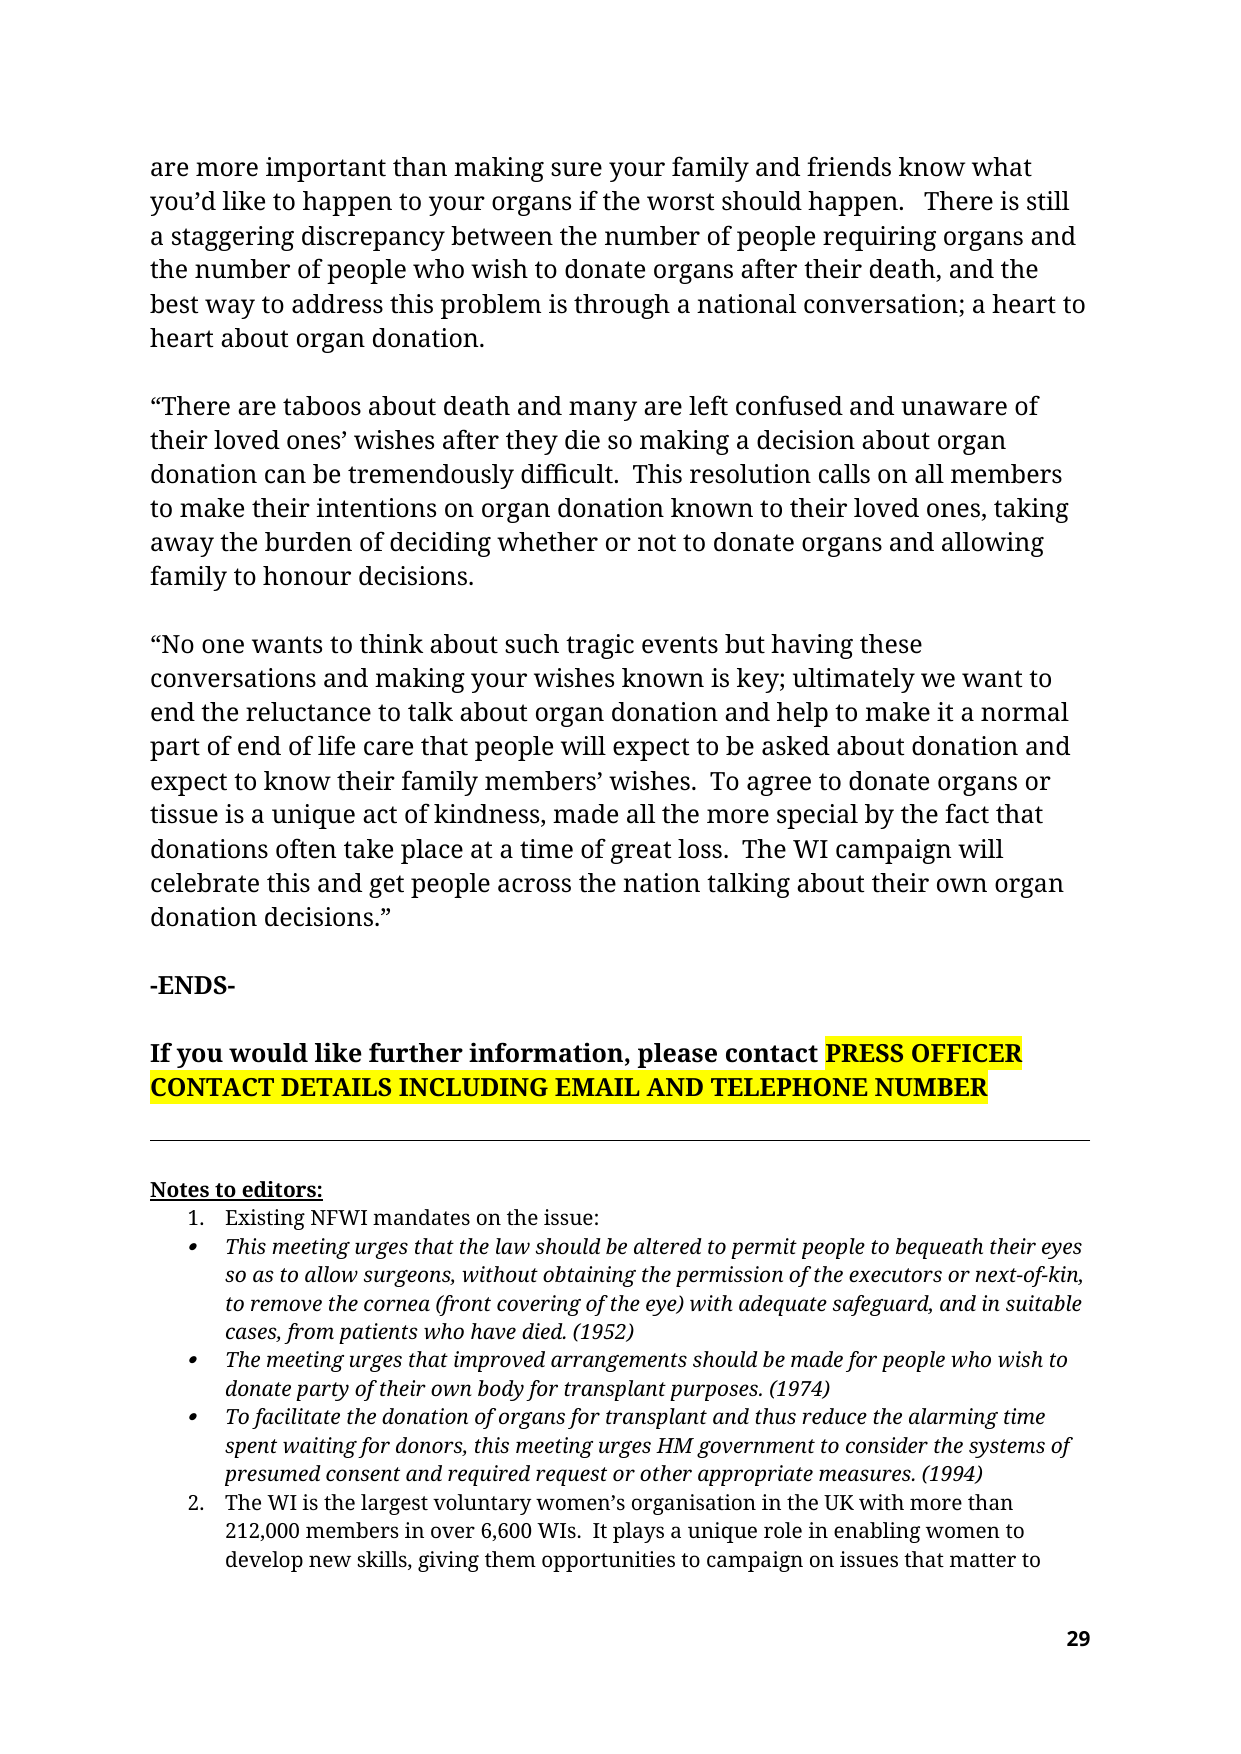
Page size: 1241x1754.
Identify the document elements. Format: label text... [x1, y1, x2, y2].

text “No one wants to think about such tragic events but having these conversations and making your wishes known is key; ultimately we want to end the reluctance to talk about organ donation and help to make it a normal part of end of life care that people will expect to be asked about donation and expect to know their family members’ wishes. To agree to donate organs or tissue is a unique act of kindness, made all the more special by the fact that donations often take place at a time of great loss. The WI campaign will celebrate this and get people across the nation talking about their own organ donation decisions.” [150, 627, 1090, 933]
list To facilitate the donation of organs for transplant and thus reduce the alarming time spent waiting for donors, this meeting urges HM government to consider the systems of presumed consent and required request or other appropriate measures. (1994) [187, 1402, 1090, 1488]
text If you would like further information, please contact PRESS OFFICER CONTACT DETAILS INCLUDING EMAIL AND TELEPHONE NUMBER [150, 1036, 825, 1070]
text “There are taboos about death and many are left confused and unaware of their loved ones’ wishes after they die so making a decision about organ donation can be tremendously difficult. This resolution calls on all members to make their intentions on organ donation known to their loved ones, taking away the burden of deciding whether or not to donate organs and allowing family to honour decisions. [150, 388, 1090, 593]
text Notes to editors: [150, 1175, 1090, 1203]
list Existing NFWI mandates on the issue: [187, 1203, 1090, 1232]
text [150, 150, 1090, 354]
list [187, 1488, 1090, 1573]
list The meeting urges that improved arrangements should be made for people who wish to donate party of their own body for transplant purposes. (1974) [187, 1346, 1090, 1402]
list This meeting urges that the law should be altered to permit people to bequeath their eyes so as to allow surgeons, without obtaining the permission of the executors or next-of-kin, to remove the cornea (front covering of the eye) with adequate safeguard, and in suitable cases, from patients who have died. (1952) [187, 1232, 1090, 1346]
text -ENDS- [150, 967, 1090, 1002]
